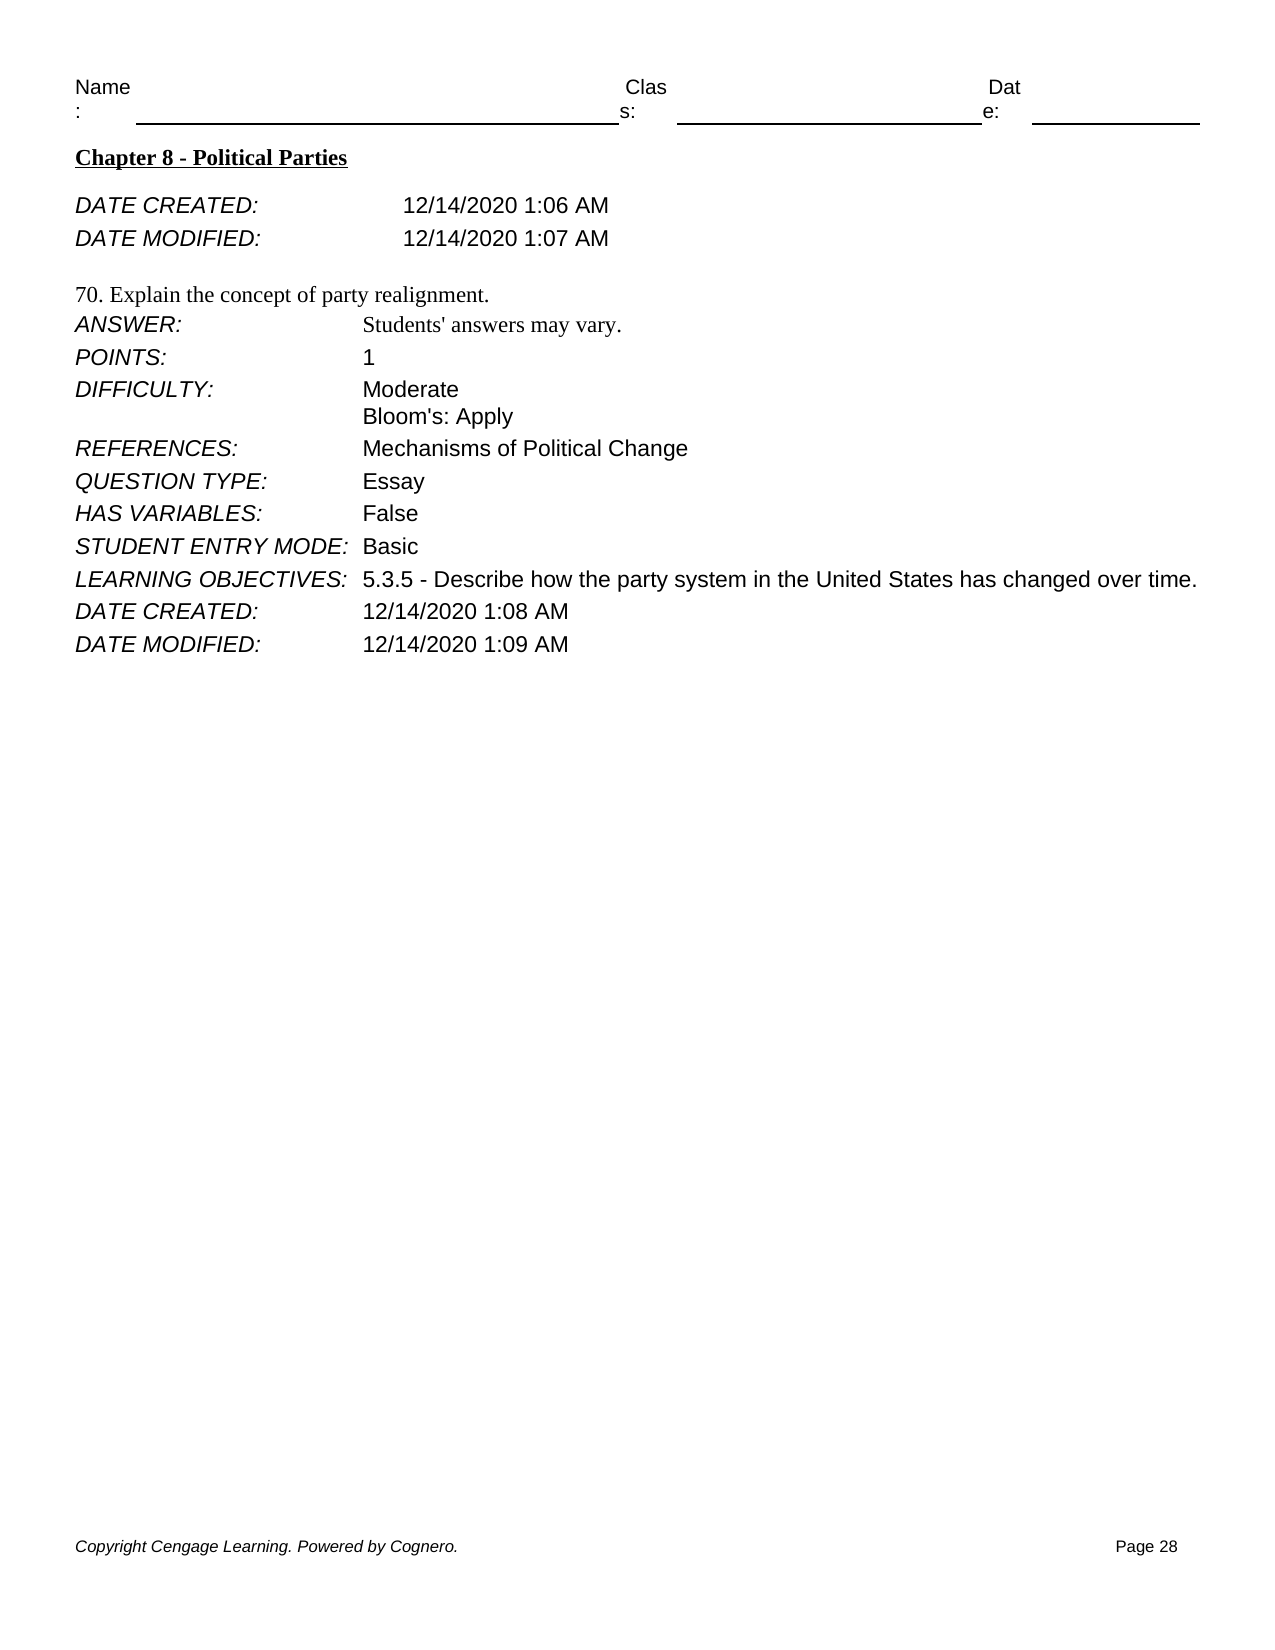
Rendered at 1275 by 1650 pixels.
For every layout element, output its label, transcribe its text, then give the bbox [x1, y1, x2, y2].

table_header 70. Explain the concept of party realignment. [75, 282, 1200, 660]
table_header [75, 189, 1200, 254]
